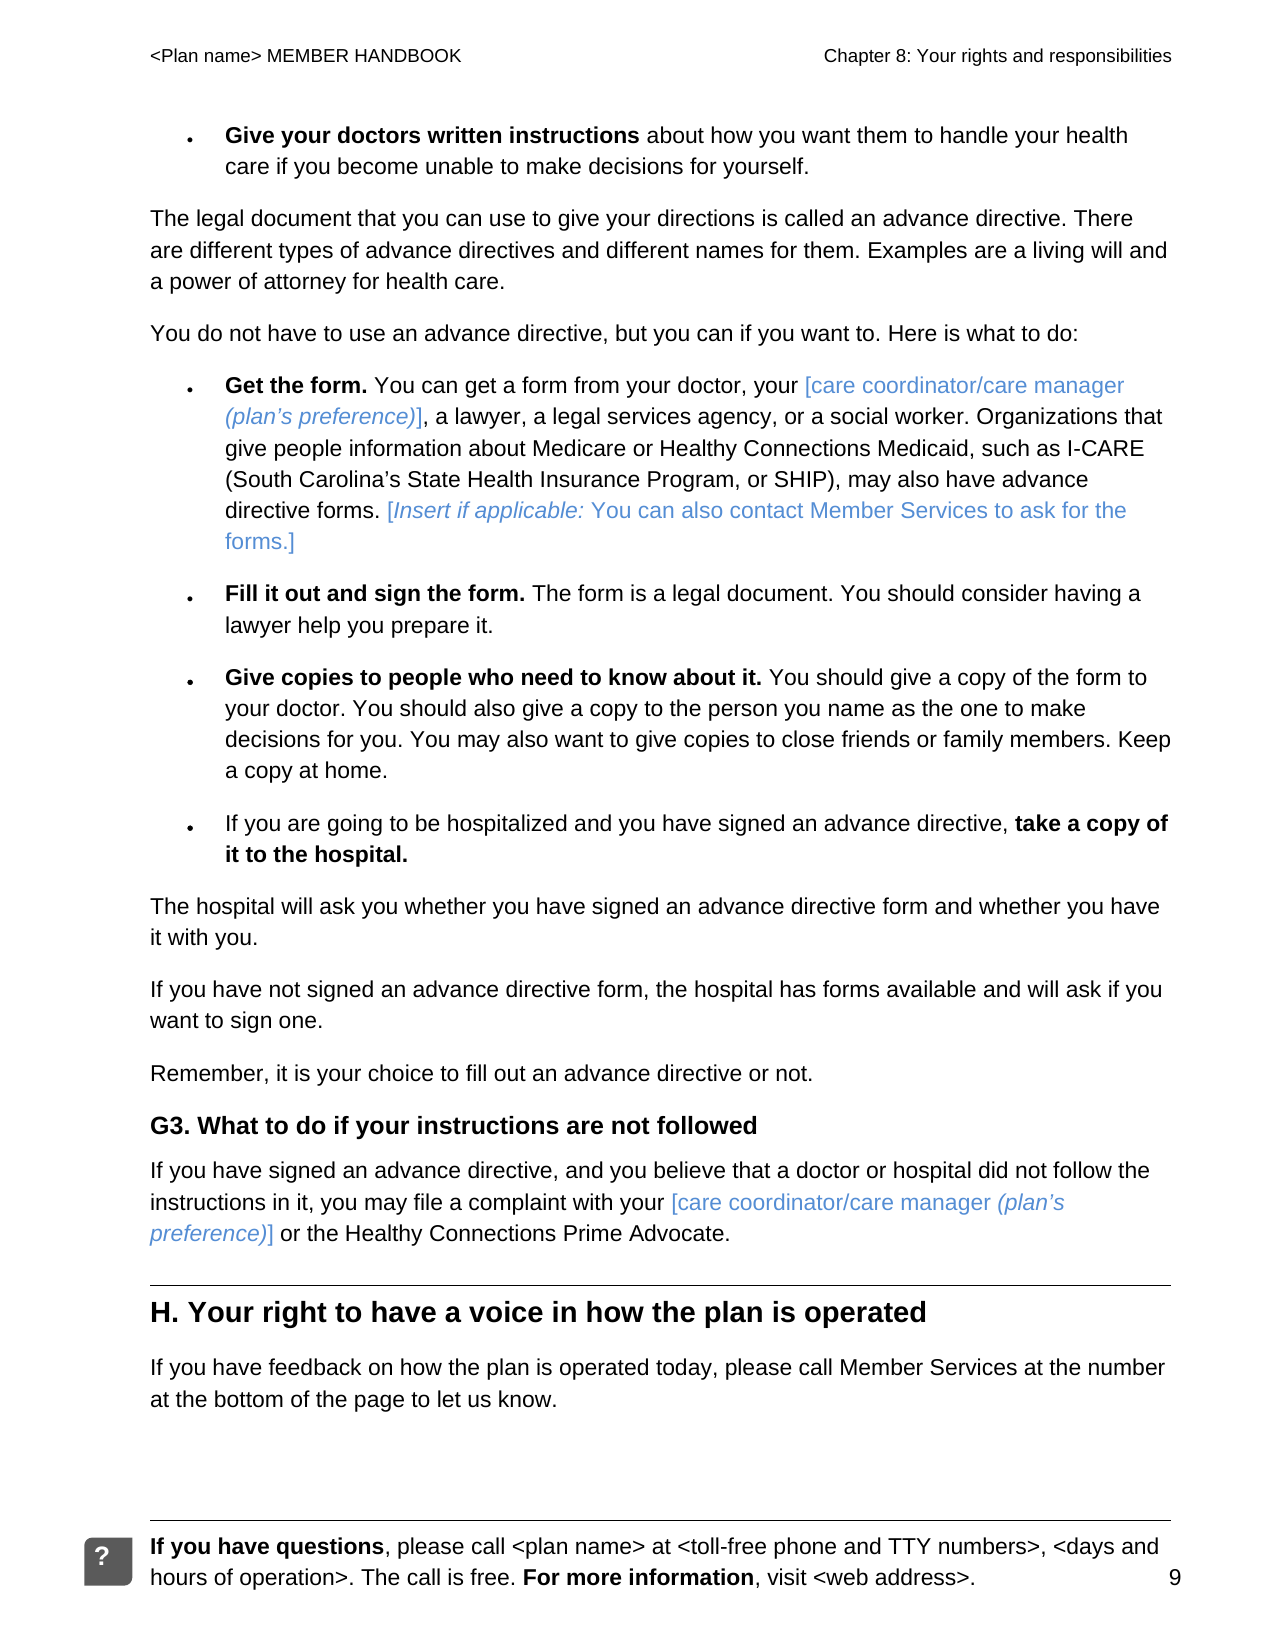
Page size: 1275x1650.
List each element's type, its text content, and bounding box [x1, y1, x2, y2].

text The legal document that you can use to give your directions is called an advance directive. There are different types of advance directives and different names for them. Examples are a living will and a power of attorney for health care. [150, 202, 1171, 296]
text If you have feedback on how the plan is operated today, please call Member Services at the number at the bottom of the page to let us know. [150, 1351, 1171, 1413]
text The hospital will ask you whether you have signed an advance directive form and whether you have it with you. [150, 889, 1171, 952]
text If you have signed an advance directive, and you believe that a doctor or hospital did not follow the instructions in it, you may file a complaint with your [care coordinator/care manager (plan’s preference)] or the Healthy Connections Prime Advocate. [150, 1154, 1171, 1248]
list Fill it out and sign the form. The form is a legal document. You should consider having a lawyer help you prepare it. [187, 577, 1171, 639]
list Get the form. You can get a form from your doctor, your [care coordinator/care manager (plan’s preference)], a lawyer, a legal services agency, or a social worker. Organizations that give people information about Medicare or Healthy Connections Medicaid, such as I-CARE (South Carolina’s State Health Insurance Program, or SHIP), may also have advance directive forms. [Insert if applicable: You can also contact Member Services to ask for the forms.] [187, 368, 1171, 556]
text Remember, it is your choice to fill out an advance directive or not. [150, 1056, 1171, 1087]
subtitle Your right to have a voice in how the plan is operated [150, 1286, 1171, 1330]
text If you have not signed an advance directive form, the hospital has forms available and will ask if you want to sign one. [150, 973, 1171, 1035]
list Give copies to people who need to know about it. You should give a copy of the form to your doctor. You should also give a copy to the person you name as the one to make decisions for you. You may also want to give copies to close friends or family members. Keep a copy at home. [187, 660, 1171, 785]
list If you are going to be hospitalized and you have signed an advance directive, take a copy of it to the hospital. [187, 806, 1171, 868]
list Give your doctors written instructions about how you want them to handle your health care if you become unable to make decisions for yourself. [187, 118, 1171, 181]
text You do not have to use an advance directive, but you can if you want to. Here is what to do: [150, 316, 1171, 348]
subtitle G3. What to do if your instructions are not followed [150, 1108, 1096, 1141]
